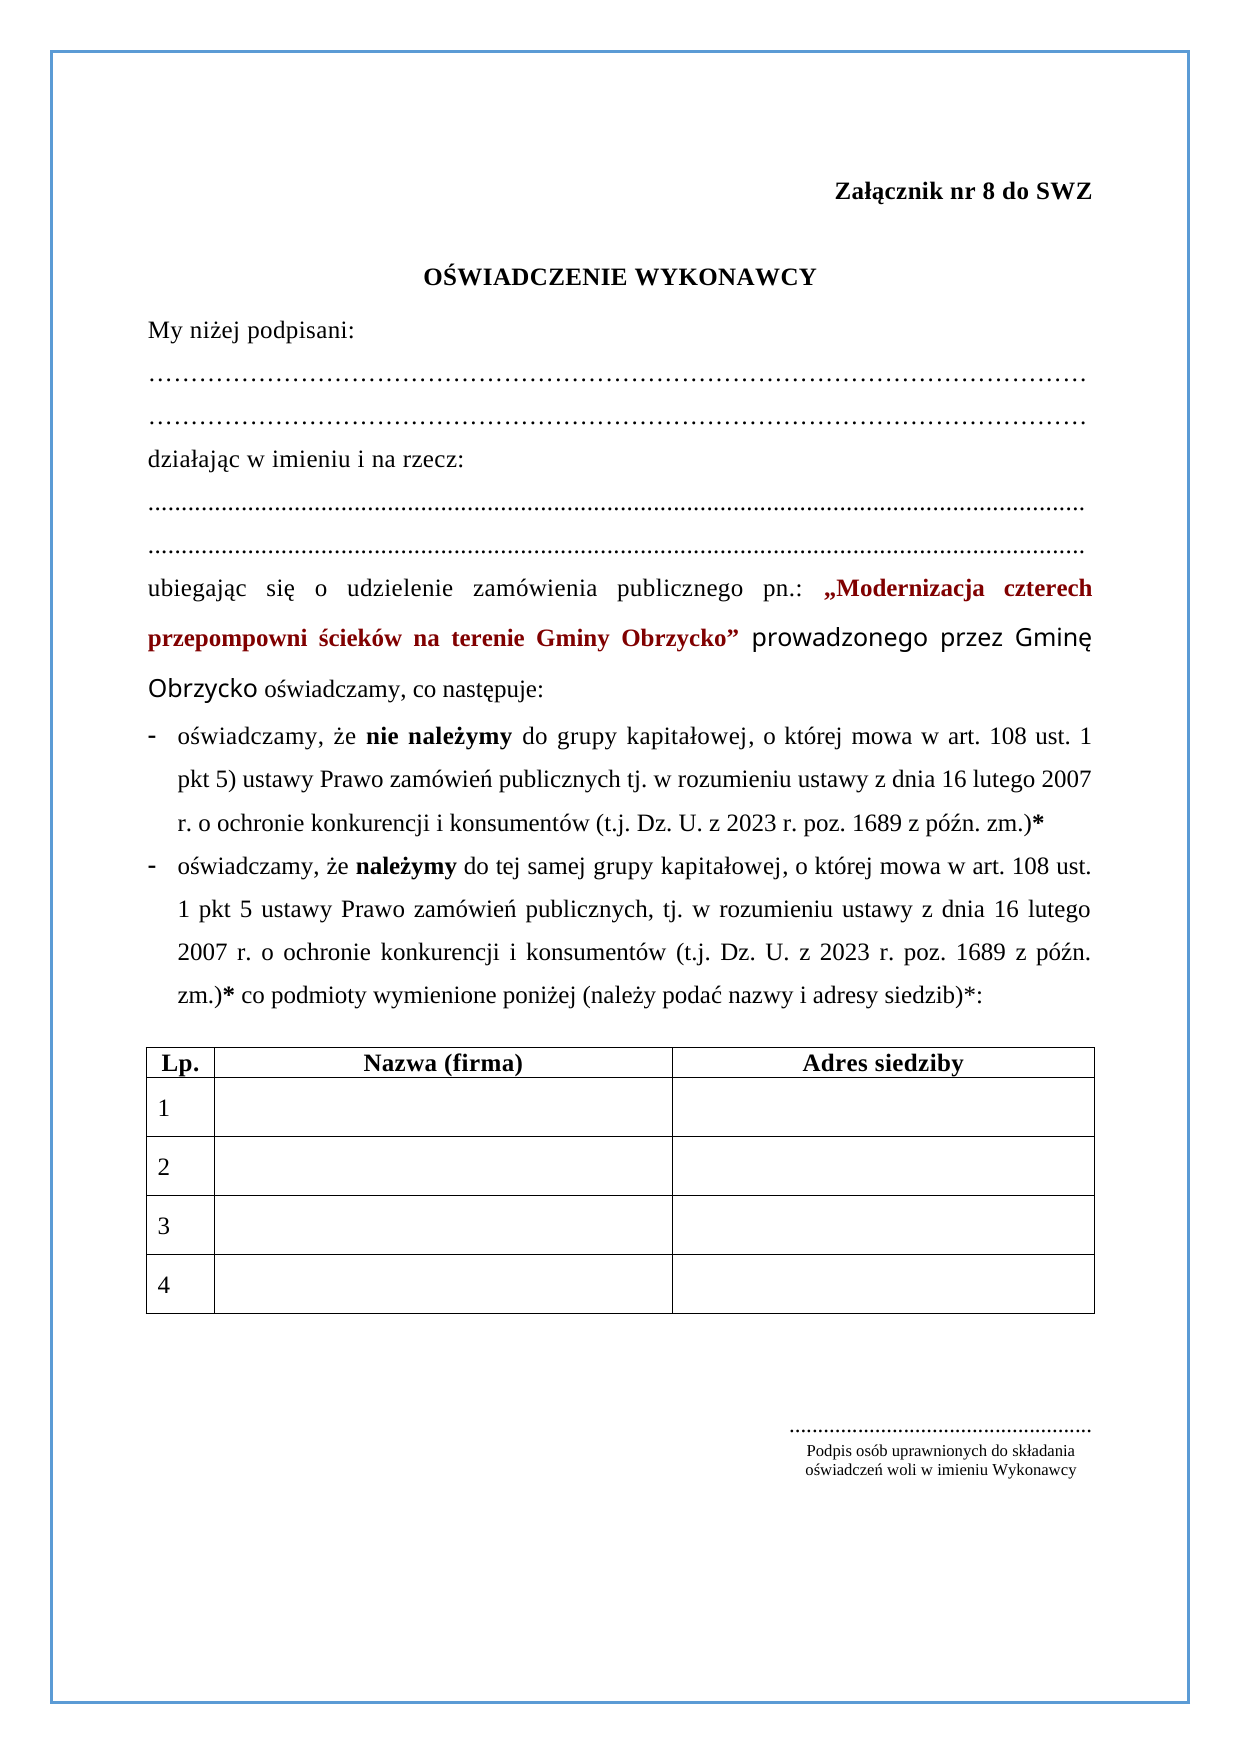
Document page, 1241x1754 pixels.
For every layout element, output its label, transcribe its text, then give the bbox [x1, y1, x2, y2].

list oświadczamy, że należymy do tej samej grupy kapitałowej, o której mowa w art. 108 ust. 1 pkt 5 ustawy Prawo zamówień publicznych, tj. w rozumieniu ustawy z dnia 16 lutego 2007 r. o ochronie konkurencji i konsumentów (t.j. Dz. U. z 2023 r. poz. 1689 z późn. zm.)* co podmioty wymienione poniżej (należy podać nazwy i adresy siedzib)*: [148, 851, 1093, 1009]
table_cell 2 [147, 1137, 214, 1195]
list oświadczamy, że nie należymy do grupy kapitałowej, o której mowa w art. 108 ust. 1 pkt 5) ustawy Prawo zamówień publicznych tj. w rozumieniu ustawy z dnia 16 lutego 2007 r. o ochronie konkurencji i konsumentów (t.j. Dz. U. z 2023 r. poz. 1689 z późn. zm.)* [148, 721, 1093, 836]
text Załącznik nr 8 do SWZ [148, 176, 1093, 205]
table_cell [673, 1078, 1094, 1136]
table_cell [673, 1137, 1094, 1195]
text OŚWIADCZENIE WYKONAWCY [148, 262, 1093, 291]
table_cell [673, 1255, 1094, 1313]
table_header Adres siedziby [673, 1048, 1094, 1077]
table_cell 3 [147, 1196, 214, 1254]
text ubiegając się o udzielenie zamówienia publicznego pn.: „Modernizacja czterech przepompowni ścieków na terenie Gminy Obrzycko” prowadzonego przez Gminę Obrzycko oświadczamy, co następuje: [148, 573, 1093, 704]
table_cell 4 [147, 1255, 214, 1313]
table_cell [215, 1078, 672, 1136]
text Podpis osób uprawnionych do składania oświadczeń woli w imieniu Wykonawcy [789, 1441, 1093, 1479]
table_cell [673, 1196, 1094, 1254]
text ............................................................................................................................................. [148, 530, 1093, 559]
table_cell 1 [147, 1078, 214, 1136]
text ..................................................... [789, 1411, 1093, 1437]
text ............................................................................................................................................. [148, 487, 1093, 516]
table_cell [215, 1255, 672, 1313]
text …………………………………………………………………………………………………………………………………………………………………………………………………… [148, 358, 1093, 430]
text działając w imieniu i na rzecz: [148, 444, 1093, 473]
table_header Lp. [147, 1048, 214, 1077]
text My niżej podpisani: [148, 315, 1093, 343]
table_header Nazwa (firma) [215, 1048, 672, 1077]
table_cell [215, 1196, 672, 1254]
table_cell [215, 1137, 672, 1195]
